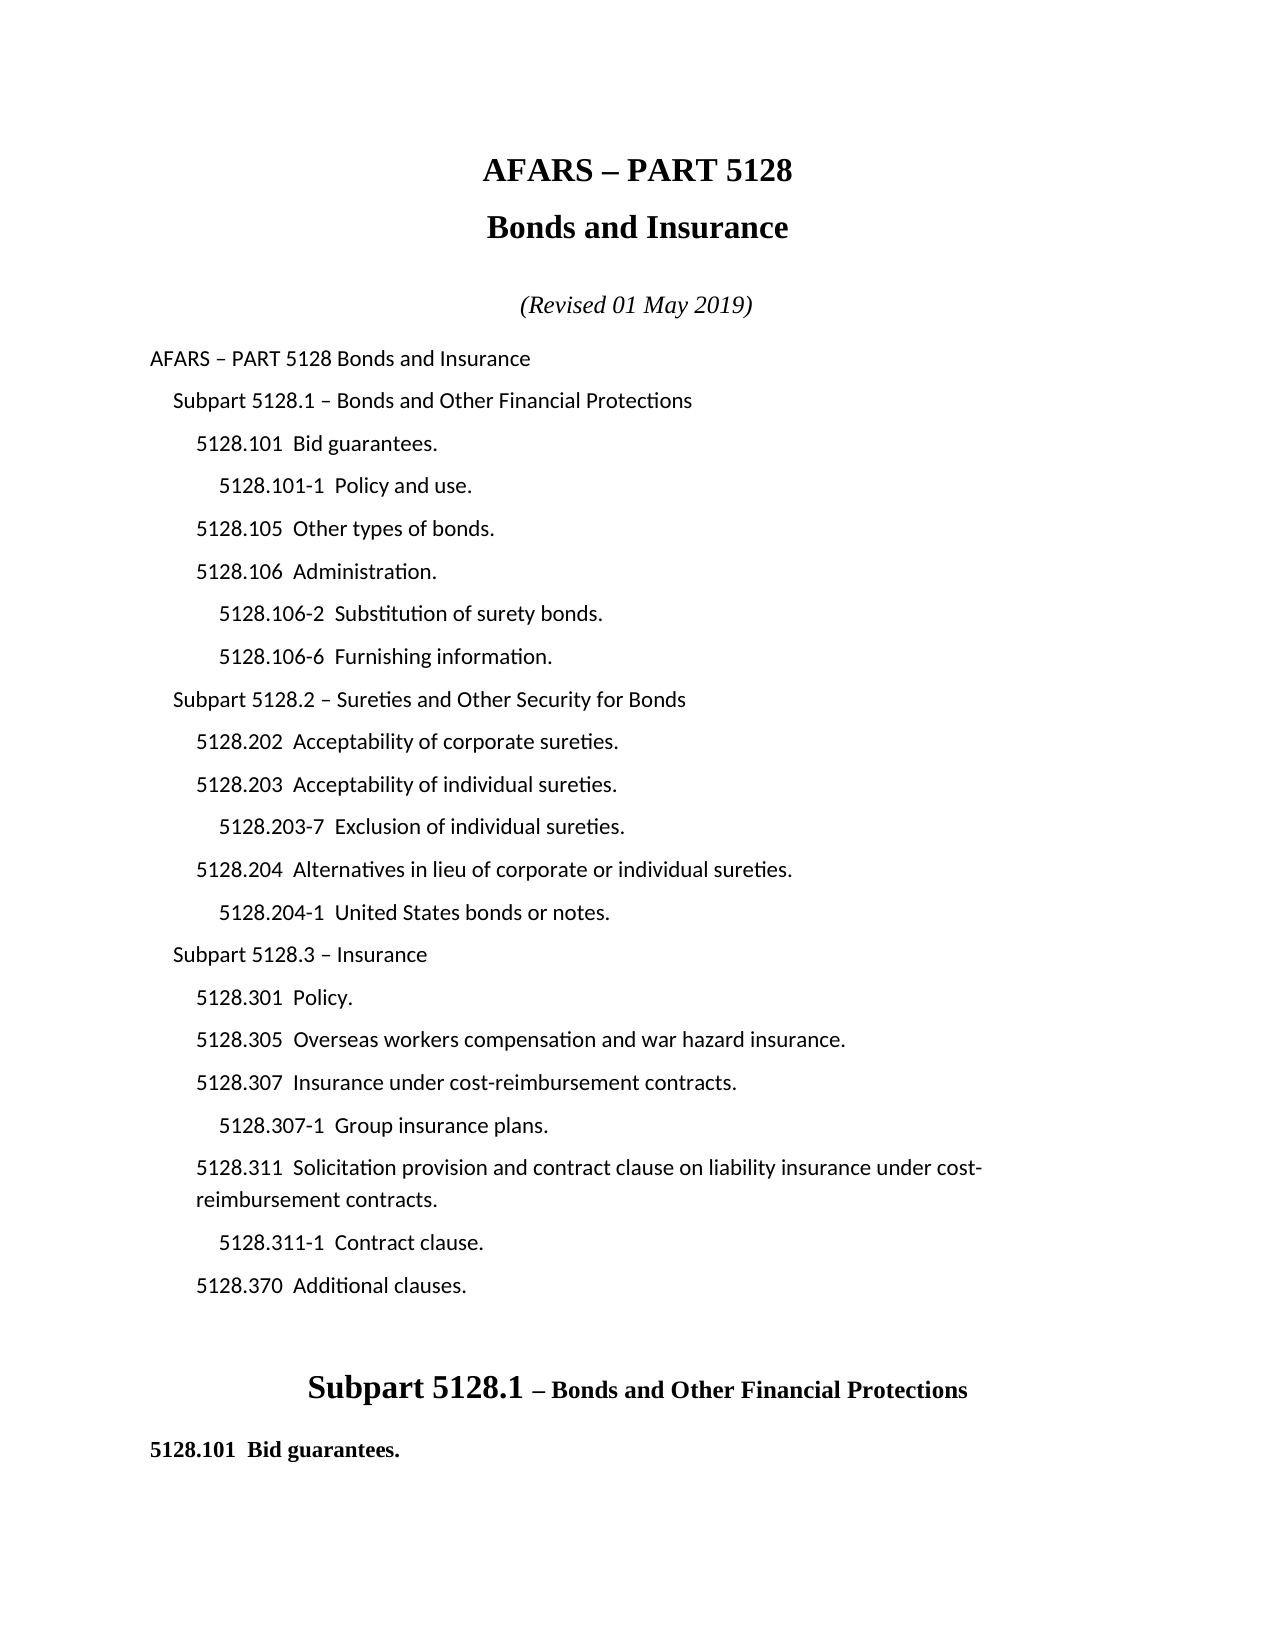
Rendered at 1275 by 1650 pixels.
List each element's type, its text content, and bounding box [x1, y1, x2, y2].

text 5128.204-1 United States bonds or notes. [219, 898, 1125, 926]
text 5128.106-6 Furnishing information. [219, 642, 1125, 670]
text Subpart 5128.1 – Bonds and Other Financial Protections [173, 386, 1125, 414]
text Subpart 5128.2 – Sureties and Other Security for Bonds [173, 685, 1125, 713]
text 5128.305 Overseas workers compensation and war hazard insurance. [196, 1026, 1125, 1053]
text Subpart 5128.3 – Insurance [173, 940, 1125, 968]
text 5128.370 Additional clauses. [196, 1271, 1125, 1299]
subtitle Subpart 5128.1 – Bonds and Other Financial Protections [150, 1367, 1125, 1406]
subtitle 5128.101 Bid guarantees. [150, 1436, 1125, 1463]
text 5128.101 Bid guarantees. [196, 429, 1125, 457]
subtitle AFARS – PART 5128 Bonds and Insurance [150, 150, 1125, 246]
text (Revised 01 May 2019) [150, 290, 1125, 319]
text 5128.301 Policy. [196, 983, 1125, 1011]
text AFARS – PART 5128 Bonds and Insurance [150, 344, 1125, 372]
text 5128.106 Administration. [196, 557, 1125, 585]
text 5128.202 Acceptability of corporate sureties. [196, 727, 1125, 755]
text 5128.105 Other types of bonds. [196, 514, 1125, 542]
text 5128.203 Acceptability of individual sureties. [196, 770, 1125, 798]
text 5128.204 Alternatives in lieu of corporate or individual sureties. [196, 855, 1125, 883]
text 5128.311-1 Contract clause. [219, 1228, 1125, 1256]
text 5128.106-2 Substitution of surety bonds. [219, 599, 1125, 627]
text 5128.307-1 Group insurance plans. [219, 1111, 1125, 1139]
text 5128.203-7 Exclusion of individual sureties. [219, 812, 1125, 841]
text 5128.311 Solicitation provision and contract clause on liability insurance under cost-reimbursement contracts. [196, 1153, 1125, 1213]
text 5128.101-1 Policy and use. [219, 472, 1125, 500]
text 5128.307 Insurance under cost-reimbursement contracts. [196, 1068, 1125, 1096]
